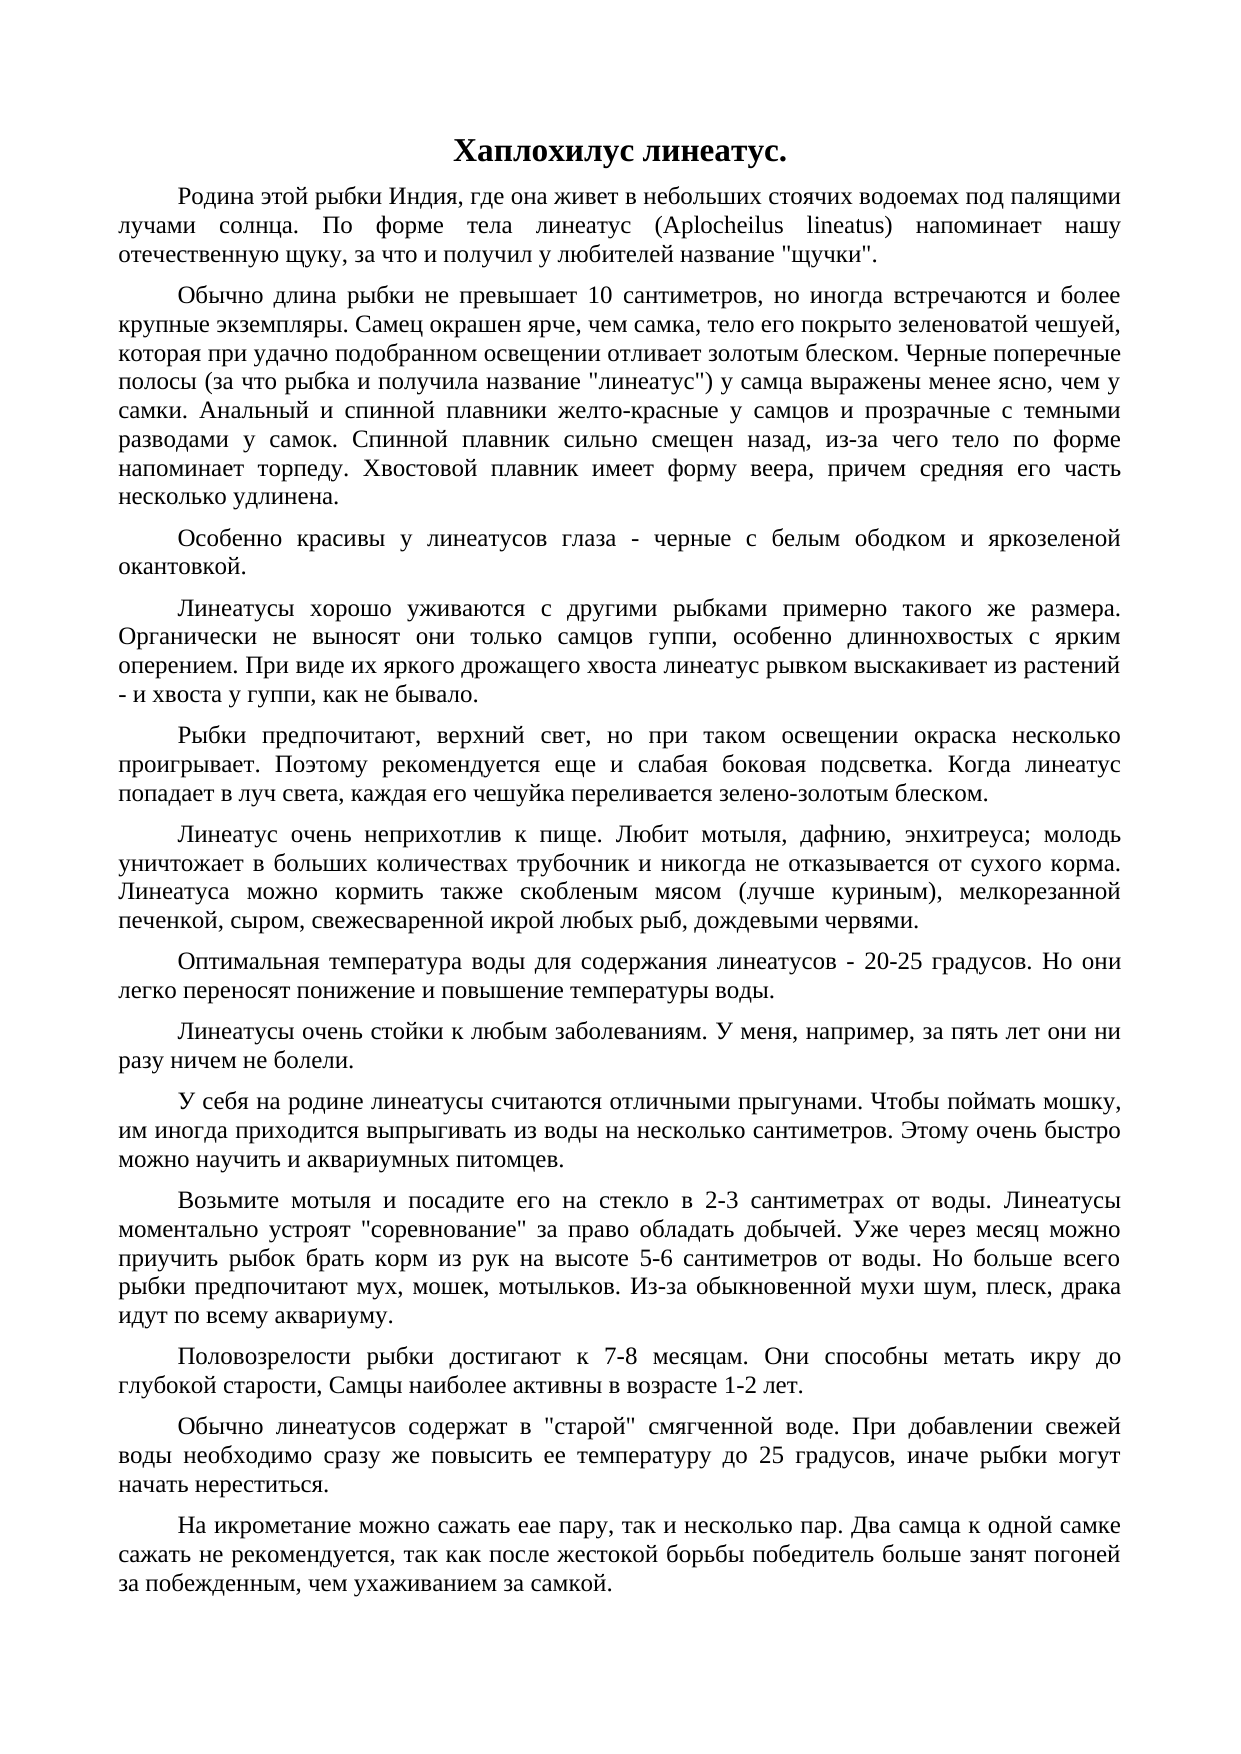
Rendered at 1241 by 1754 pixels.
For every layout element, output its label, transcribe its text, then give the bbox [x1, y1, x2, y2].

text Оптимальная температура воды для содержания линеатусов - 20-25 градусов. Но они легко переносят понижение и повышение температуры воды. [118, 946, 1122, 1004]
text Обычно линеатусов содержат в "старой" смягченной воде. При добавлении свежей воды необходимо сразу же повысить ее температуру до 25 градусов, иначе рыбки могут начать нереститься. [118, 1411, 1122, 1498]
text Рыбки предпочитают, верхний свет, но при таком освещении окраска несколько проигрывает. Поэтому рекомендуется еще и слабая боковая подсветка. Когда линеатус попадает в луч света, каждая его чешуйка переливается зелено-золотым блеском. [118, 720, 1122, 806]
text У себя на родине линеатусы считаются отличными прыгунами. Чтобы поймать мошку, им иногда приходится выпрыгивать из воды на несколько сантиметров. Этому очень быстро можно научить и аквариумных питомцев. [118, 1086, 1122, 1173]
text Возьмите мотыля и посадите его на стекло в 2-3 сантиметрах от воды. Линеатусы моментально устроят "соревнование" за право обладать добычей. Уже через месяц можно приучить рыбок брать корм из рук на высоте 5-6 сантиметров от воды. Но больше всего рыбки предпочитают мух, мошек, мотыльков. Из-за обыкновенной мухи шум, плеск, драка идут по всему аквариуму. [118, 1185, 1122, 1329]
text Хаплохилус линеатус. [118, 131, 1122, 169]
text Линеатусы хорошо уживаются с другими рыбками примерно такого же размера. Органически не выносят они только самцов гуппи, особенно длиннохвостых с ярким оперением. При виде их яркого дрожащего хвоста линеатус рывком выскакивает из растений - и хвоста у гуппи, как не бывало. [118, 593, 1122, 708]
text Обычно длина рыбки не превышает 10 сантиметров, но иногда встречаются и более крупные экземпляры. Самец окрашен ярче, чем самка, тело его покрыто зеленоватой чешуей, которая при удачно подобранном освещении отливает золотым блеском. Черные поперечные полосы (за что рыбка и получила название "линеатус") у самца выражены менее ясно, чем у самки. Анальный и спинной плавники желто-красные у самцов и прозрачные с темными разводами у самок. Спинной плавник сильно смещен назад, из-за чего тело по форме напоминает торпеду. Хвостовой плавник имеет форму веера, причем средняя его часть несколько удлинена. [118, 280, 1122, 510]
text Линеатусы очень стойки к любым заболеваниям. У меня, например, за пять лет они ни разу ничем не болели. [118, 1016, 1122, 1074]
text Линеатус очень неприхотлив к пище. Любит мотыля, дафнию, энхитреуса; молодь уничтожает в больших количествах трубочник и никогда не отказывается от сухого корма. Линеатуса можно кормить также скобленым мясом (лучше куриным), мелкорезанной печенкой, сыром, свежесваренной икрой любых рыб, дождевыми червями. [118, 819, 1122, 934]
text Родина этой рыбки Индия, где она живет в небольших стоячих водоемах под палящими лучами солнца. По форме тела линеатус (Aplocheilus lineatus) напоминает нашу отечественную щуку, за что и получил у любителей название "щучки". [118, 181, 1122, 268]
text Половозрелости рыбки достигают к 7-8 месяцам. Они способны метать икру до глубокой старости, Самцы наиболее активны в возрасте 1-2 лет. [118, 1341, 1122, 1399]
text На икрометание можно сажать eae пару, так и несколько пар. Два самца к одной самке сажать не рекомендуется, так как после жестокой борьбы победитель больше занят погоней за побежденным, чем ухаживанием за самкой. [118, 1510, 1122, 1596]
text Особенно красивы у линеатусов глаза - черные с белым ободком и яркозеленой окантовкой. [118, 523, 1122, 580]
